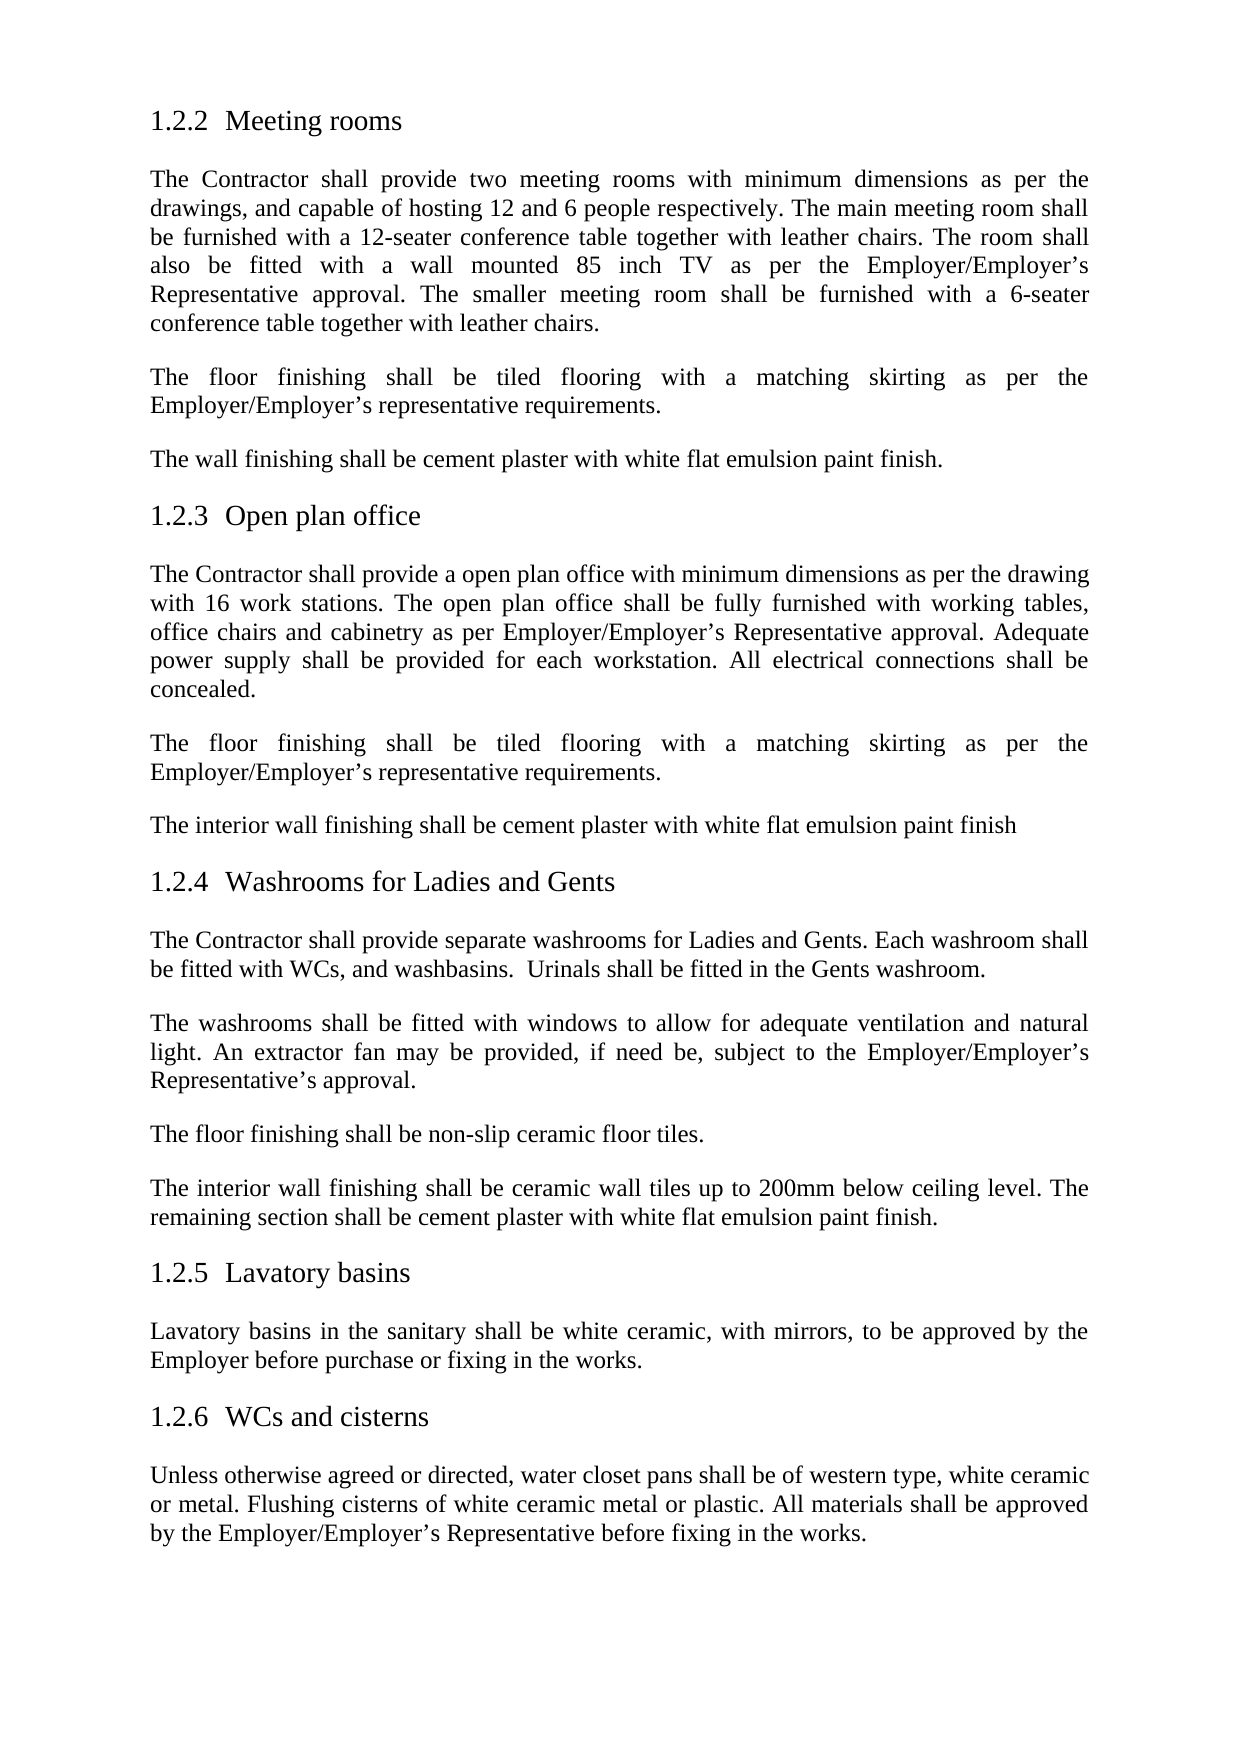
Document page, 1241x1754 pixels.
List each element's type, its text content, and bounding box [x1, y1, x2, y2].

text The interior wall finishing shall be ceramic wall tiles up to 200mm below ceiling level. The remaining section shall be cement plaster with white flat emulsion paint finish. [150, 1173, 1090, 1230]
text Lavatory basins in the sanitary shall be white ceramic, with mirrors, to be approved by the Employer before purchase or fixing in the works. [150, 1316, 1090, 1374]
text The floor finishing shall be tiled flooring with a matching skirting as per the Employer/Employer’s representative requirements. [150, 728, 1090, 785]
text Unless otherwise agreed or directed, water closet pans shall be of western type, white ceramic or metal. Flushing cisterns of white ceramic metal or plastic. All materials shall be approved by the Employer/Employer’s Representative before fixing in the works. [150, 1460, 1090, 1546]
subtitle WCs and cisterns [150, 1399, 1090, 1432]
subtitle Meeting rooms [150, 103, 1090, 137]
subtitle Lavatory basins [150, 1255, 1090, 1289]
text The Contractor shall provide a open plan office with minimum dimensions as per the drawing with 16 work stations. The open plan office shall be fully furnished with working tables, office chairs and cabinetry as per Employer/Employer’s Representative approval. Adequate power supply shall be provided for each workstation. All electrical connections shall be concealed. [150, 559, 1090, 703]
text The floor finishing shall be non-slip ceramic floor tiles. [150, 1119, 1090, 1148]
text The interior wall finishing shall be cement plaster with white flat emulsion paint finish [150, 810, 1090, 839]
text The floor finishing shall be tiled flooring with a matching skirting as per the Employer/Employer’s representative requirements. [150, 362, 1090, 419]
text The Contractor shall provide separate washrooms for Ladies and Gents. Each washroom shall be fitted with WCs, and washbasins. Urinals shall be fitted in the Gents washroom. [150, 925, 1090, 983]
subtitle Open plan office [150, 498, 1090, 532]
text The wall finishing shall be cement plaster with white flat emulsion paint finish. [150, 444, 1090, 473]
text The washrooms shall be fitted with windows to allow for adequate ventilation and natural light. An extractor fan may be provided, if need be, subject to the Employer/Employer’s Representative’s approval. [150, 1008, 1090, 1094]
subtitle Washrooms for Ladies and Gents [150, 864, 1090, 898]
text The Contractor shall provide two meeting rooms with minimum dimensions as per the drawings, and capable of hosting 12 and 6 people respectively. The main meeting room shall be furnished with a 12-seater conference table together with leather chairs. The room shall also be fitted with a wall mounted 85 inch TV as per the Employer/Employer’s Representative approval. The smaller meeting room shall be furnished with a 6-seater conference table together with leather chairs. [150, 164, 1090, 337]
